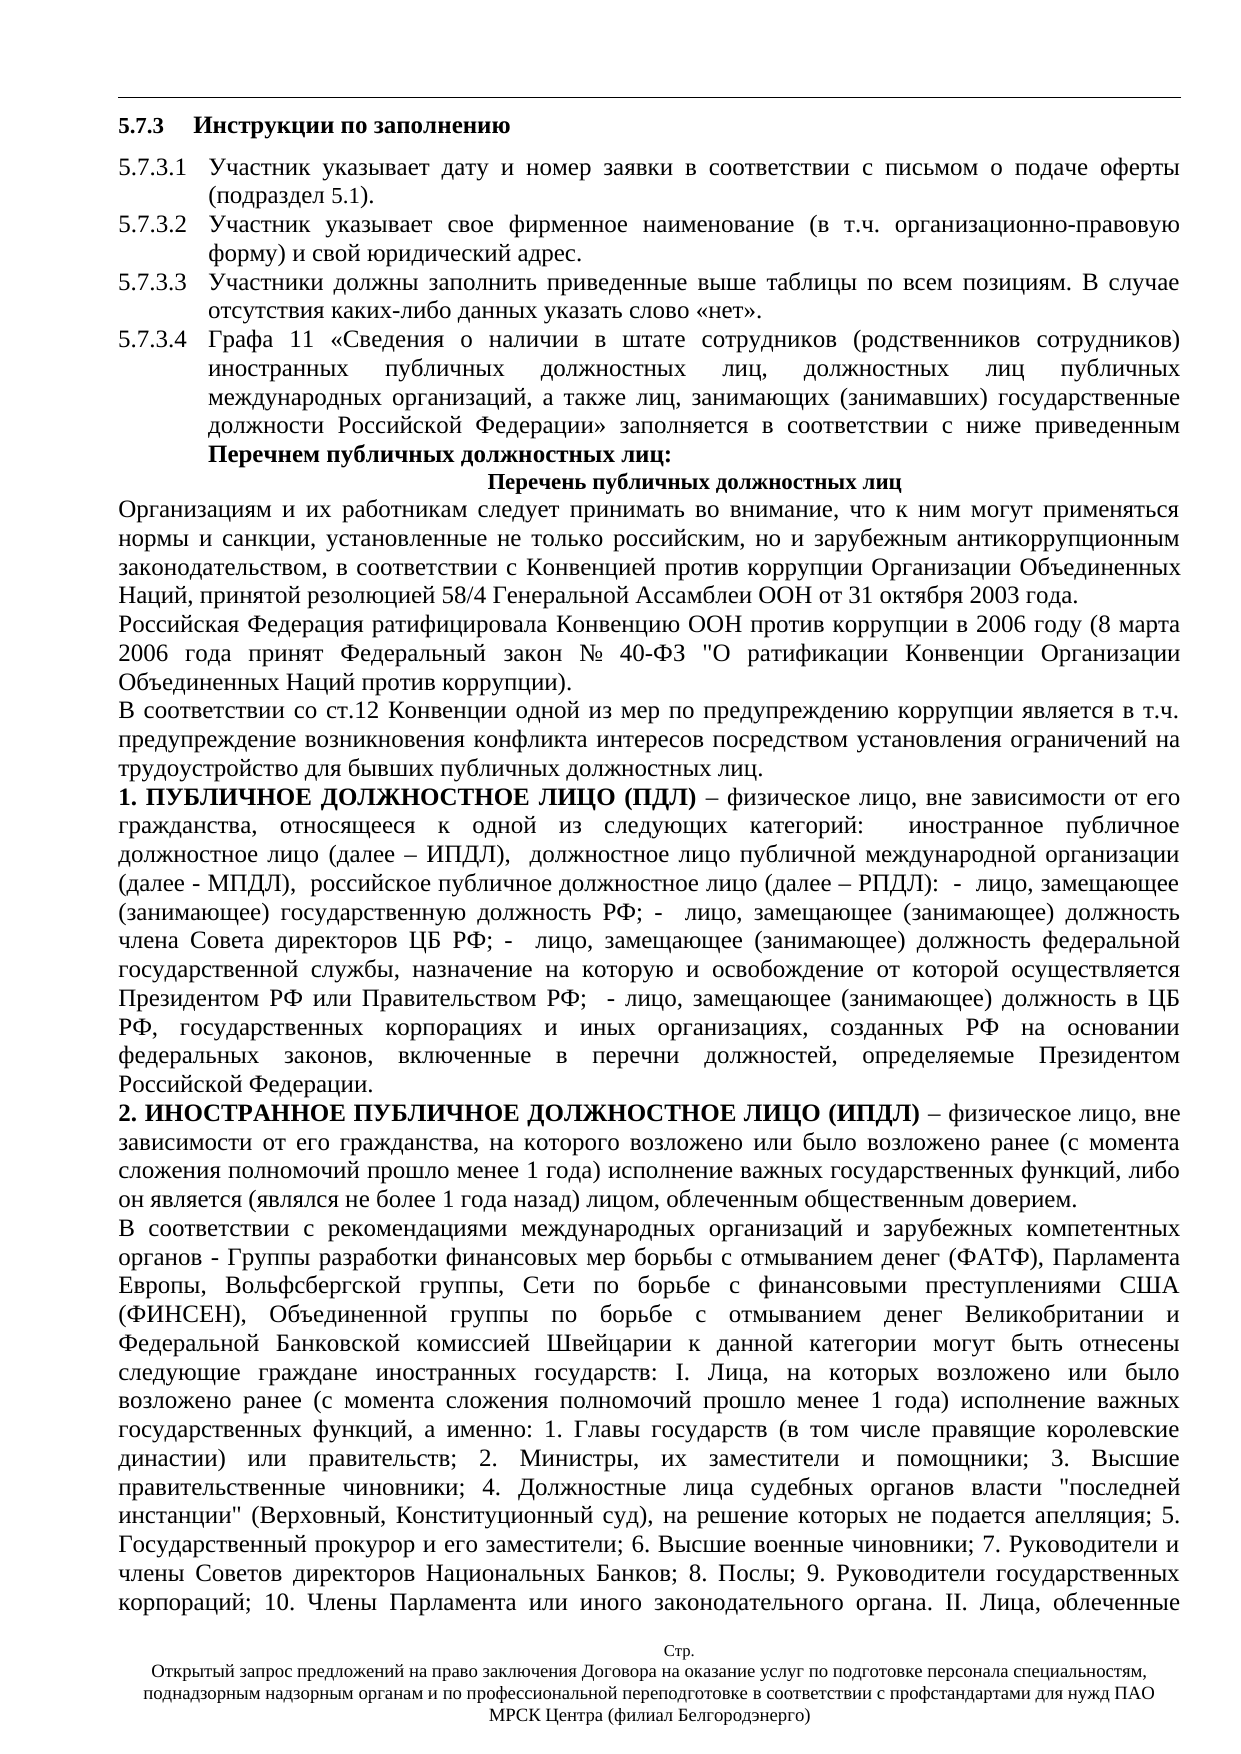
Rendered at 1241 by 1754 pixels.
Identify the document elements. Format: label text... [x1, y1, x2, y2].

list Графа 11 «Сведения о наличии в штате сотрудников (родственников сотрудников) иностранных публичных должностных лиц, должностных лиц публичных международных организаций, а также лиц, занимающих (занимавших) государственные должности Российской Федерации» заполняется в соответствии с ниже приведенным Перечнем публичных должностных лиц: [118, 324, 1181, 468]
text Российская Федерация ратифицировала Конвенцию ООН против коррупции в 2006 году (8 марта 2006 года принят Федеральный закон № 40-ФЗ "О ратификации Конвенции Организации Объединенных Наций против коррупции). [118, 609, 1181, 696]
text 1. ПУБЛИЧНОЕ ДОЛЖНОСТНОЕ ЛИЦО (ПДЛ) – физическое лицо, вне зависимости от его гражданства, относящееся к одной из следующих категорий: иностранное публичное должностное лицо (далее – ИПДЛ), должностное лицо публичной международной организации (далее - МПДЛ), российское публичное должностное лицо (далее – РПДЛ): - лицо, замещающее (занимающее) государственную должность РФ; - лицо, замещающее (занимающее) должность члена Совета директоров ЦБ РФ; - лицо, замещающее (занимающее) должность федеральной государственной службы, назначение на которую и освобождение от которой осуществляется Президентом РФ или Правительством РФ; - лицо, замещающее (занимающее) должность в ЦБ РФ, государственных корпорациях и иных организациях, созданных РФ на основании федеральных законов, включенные в перечни должностей, определяемые Президентом Российской Федерации. [118, 782, 1181, 1098]
list Перечень публичных должностных лиц [208, 468, 1181, 494]
list Участник указывает дату и номер заявки в соответствии с письмом о подаче оферты (подраздел 5.1). [118, 152, 1181, 209]
text В соответствии со ст.12 Конвенции одной из мер по предупреждению коррупции является в т.ч. предупреждение возникновения конфликта интересов посредством установления ограничений на трудоустройство для бывших публичных должностных лиц. [118, 696, 1181, 782]
list Участник указывает свое фирменное наименование (в т.ч. организационно-правовую форму) и свой юридический адрес. [118, 209, 1181, 267]
subtitle Инструкции по заполнению [118, 111, 1181, 139]
text 2. ИНОСТРАННОЕ ПУБЛИЧНОЕ ДОЛЖНОСТНОЕ ЛИЦО (ИПДЛ) – физическое лицо, вне зависимости от его гражданства, на которого возложено или было возложено ранее (с момента сложения полномочий прошло менее 1 года) исполнение важных государственных функций, либо он является (являлся не более 1 года назад) лицом, облеченным общественным доверием. [118, 1098, 1181, 1213]
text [118, 1213, 1181, 1616]
list Участники должны заполнить приведенные выше таблицы по всем позициям. В случае отсутствия каких-либо данных указать слово «нет». [118, 267, 1181, 324]
text Организациям и их работникам следует принимать во внимание, что к ним могут применяться нормы и санкции, установленные не только российским, но и зарубежным антикоррупционным законодательством, в соответствии с Конвенцией против коррупции Организации Объединенных Наций, принятой резолюцией 58/4 Генеральной Ассамблеи ООН от 31 октября 2003 года. [118, 494, 1181, 609]
